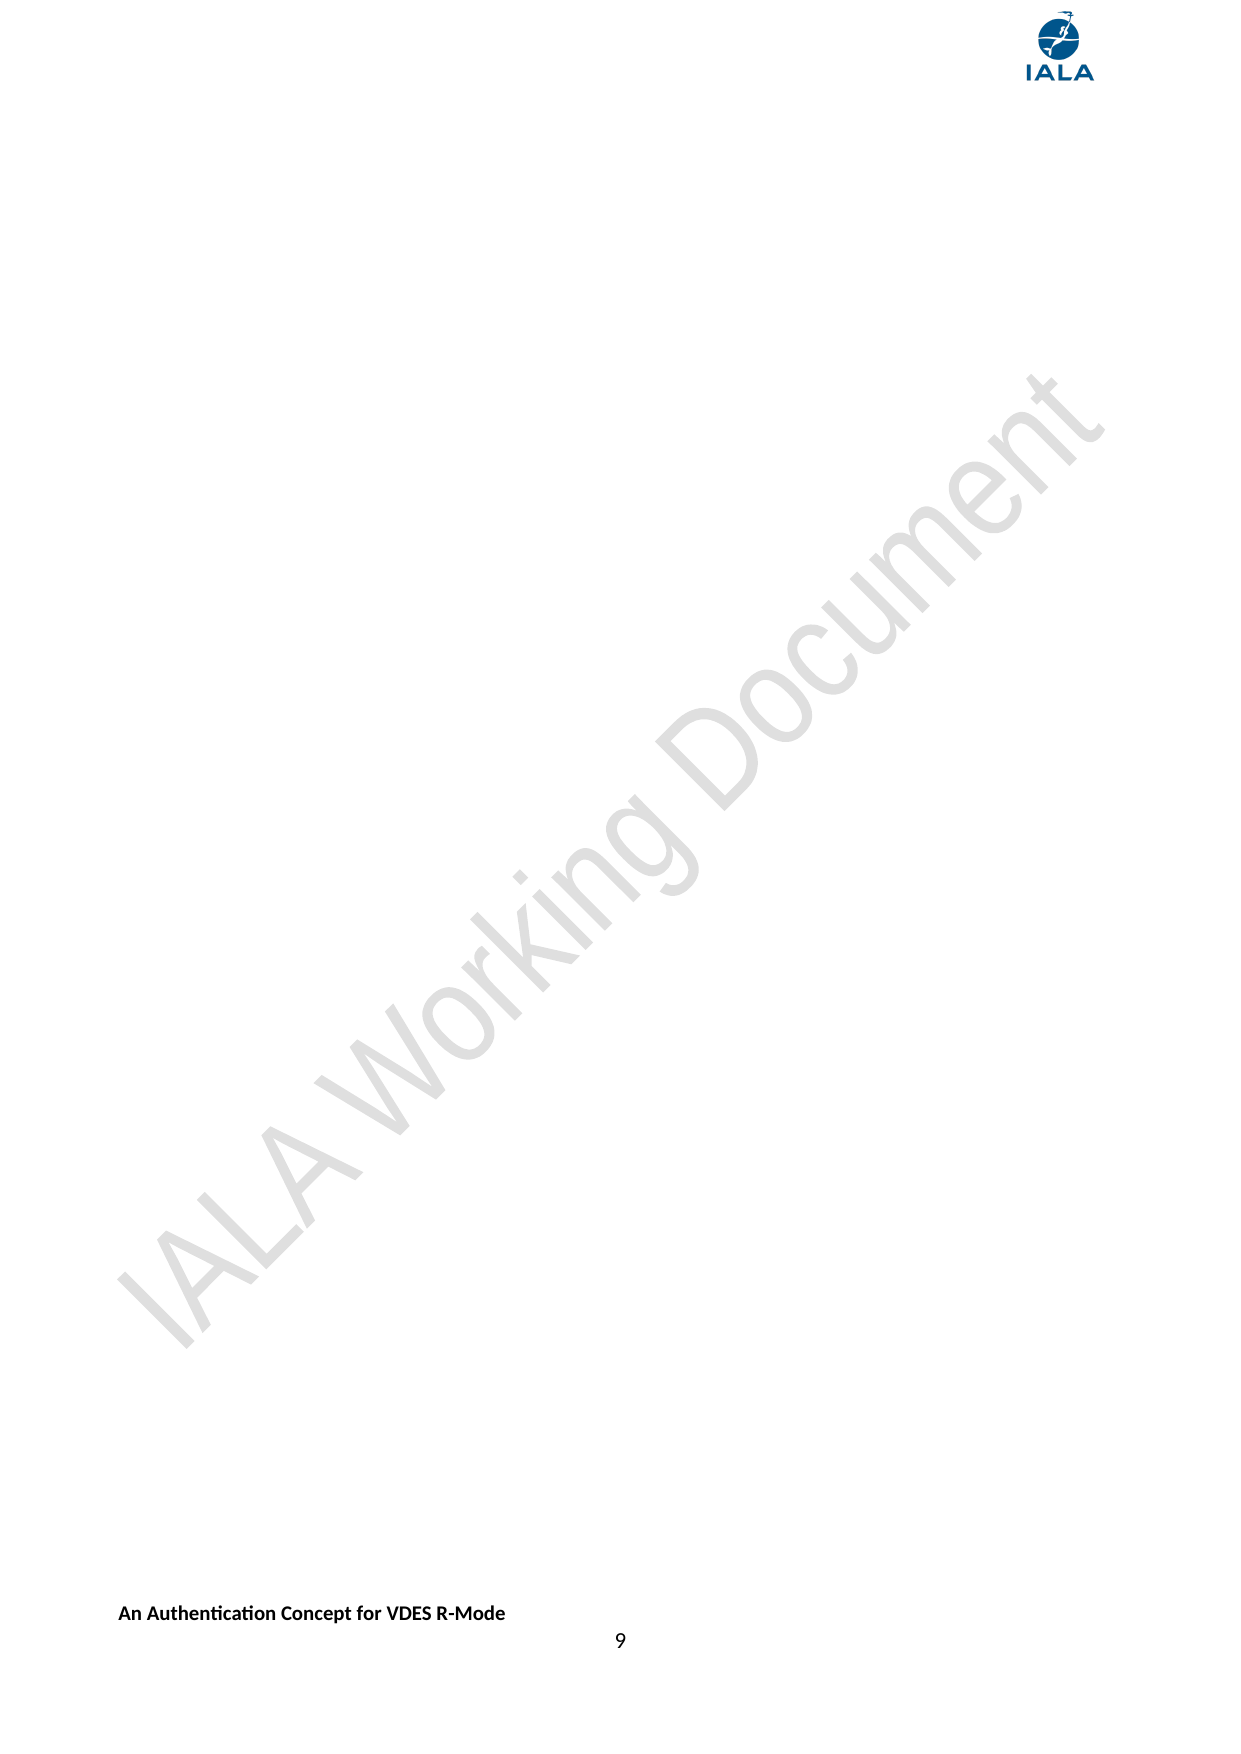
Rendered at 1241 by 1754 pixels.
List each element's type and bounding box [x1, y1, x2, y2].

picture [1011, 3, 1106, 96]
